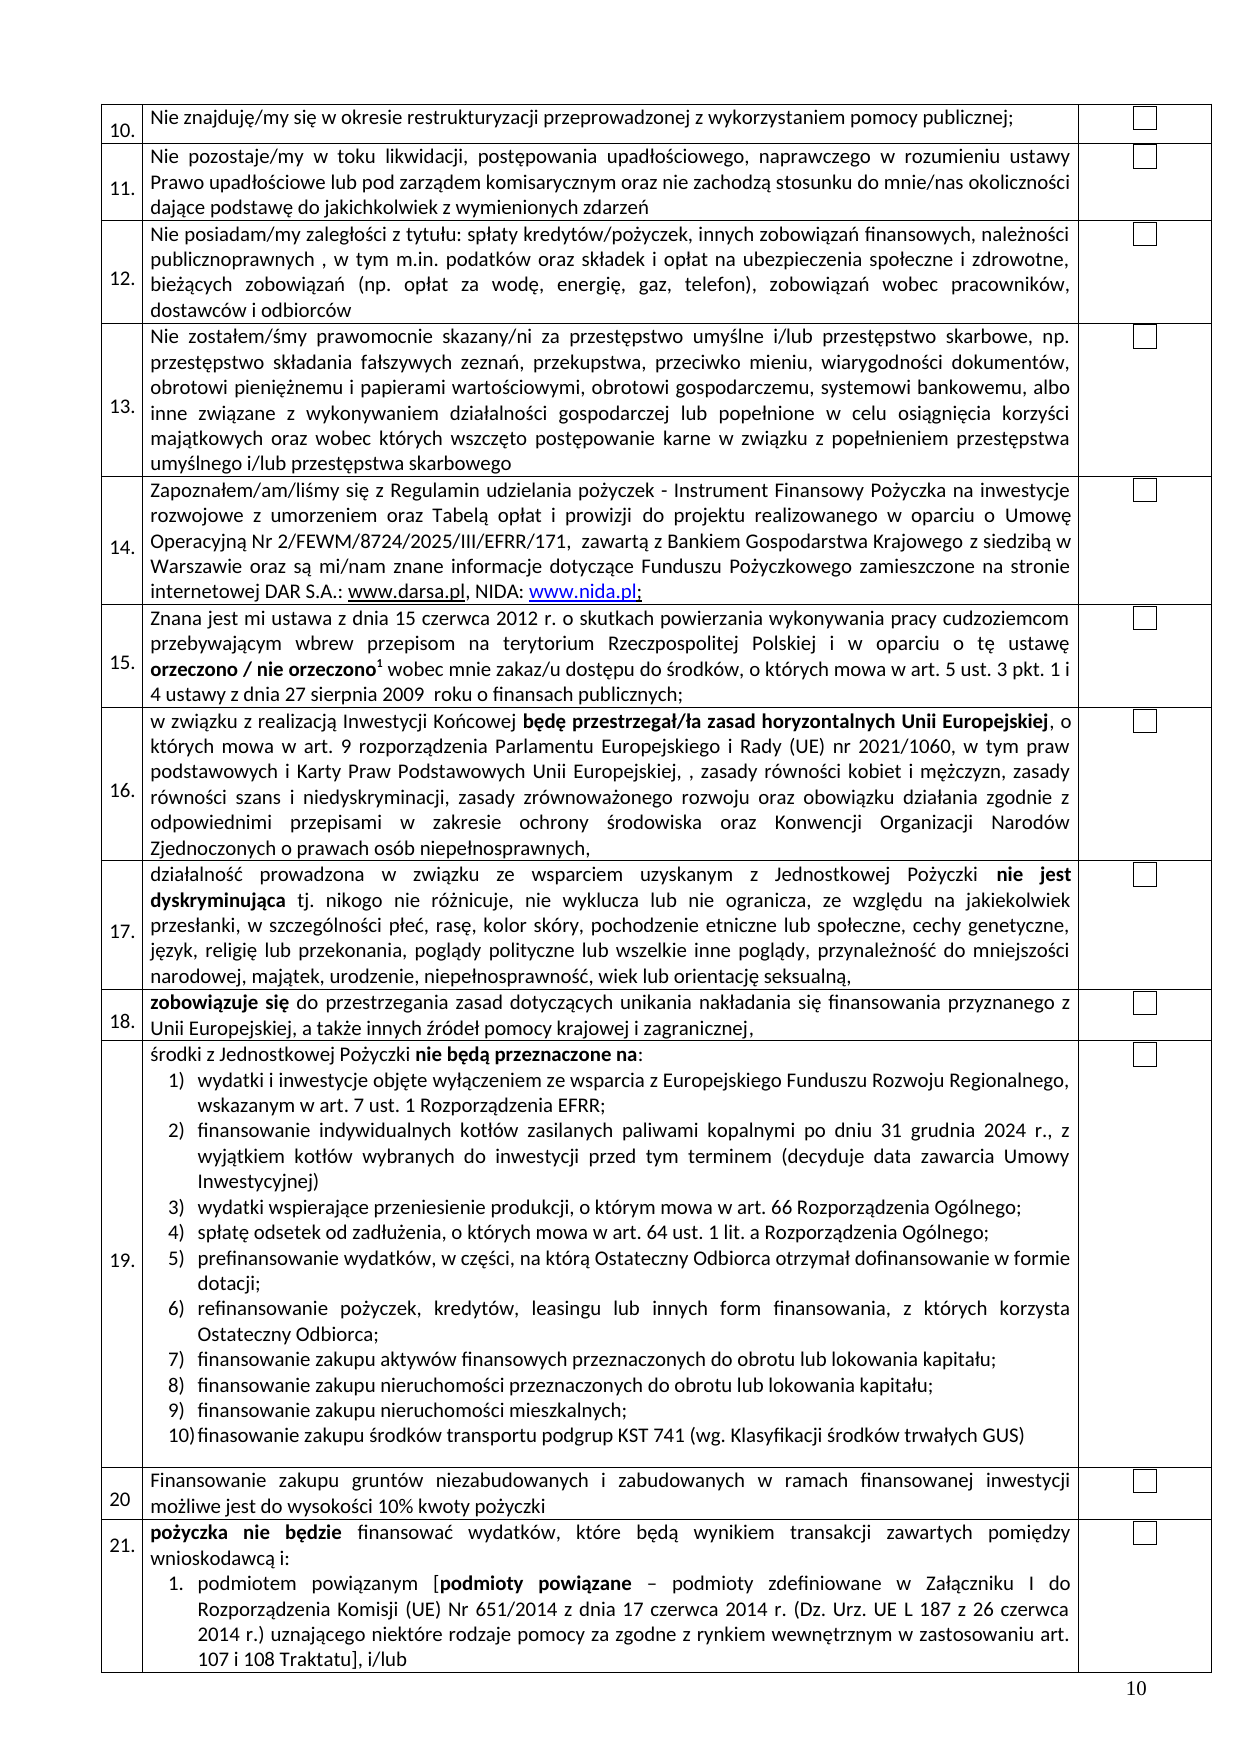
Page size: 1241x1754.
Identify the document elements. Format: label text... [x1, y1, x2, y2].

table_cell 15. [102, 605, 142, 707]
table_cell [1079, 221, 1211, 322]
table_cell Nie posiadam/my zaległości z tytułu: spłaty kredytów/pożyczek, innych zobowiązań finansowych, należności publicznoprawnych , w tym m.in. podatków oraz składek i opłat na ubezpieczenia społeczne i zdrowotne, bieżących zobowiązań (np. opłat za wodę, energię, gaz, telefon), zobowiązań wobec pracowników, dostawców i odbiorców [143, 221, 1078, 322]
table_cell 10. [102, 105, 142, 142]
table_cell 14. [102, 477, 142, 604]
table_cell [1079, 105, 1211, 142]
table_cell 13. [102, 324, 142, 476]
table_cell [1079, 1041, 1211, 1467]
table_cell Nie pozostaje/my w toku likwidacji, postępowania upadłościowego, naprawczego w rozumieniu ustawy Prawo upadłościowe lub pod zarządem komisarycznym oraz nie zachodzą stosunku do mnie/nas okoliczności dające podstawę do jakichkolwiek z wymienionych zdarzeń [143, 144, 1078, 220]
table_cell [1079, 144, 1211, 220]
table_cell Finansowanie zakupu gruntów niezabudowanych i zabudowanych w ramach finansowanej inwestycji możliwe jest do wysokości 10% kwoty pożyczki [143, 1468, 1078, 1518]
table_cell Nie zostałem/śmy prawomocnie skazany/ni za przestępstwo umyślne i/lub przestępstwo skarbowe, np. przestępstwo składania fałszywych zeznań, przekupstwa, przeciwko mieniu, wiarygodności dokumentów, obrotowi pieniężnemu i papierami wartościowymi, obrotowi gospodarczemu, systemowi bankowemu, albo inne związane z wykonywaniem działalności gospodarczej lub popełnione w celu osiągnięcia korzyści majątkowych oraz wobec których wszczęto postępowanie karne w związku z popełnieniem przestępstwa umyślnego i/lub przestępstwa skarbowego [143, 324, 1078, 476]
table_cell [1079, 708, 1211, 860]
table_cell [1079, 1468, 1211, 1518]
table_cell Znana jest mi ustawa z dnia 15 czerwca 2012 r. o skutkach powierzania wykonywania pracy cudzoziemcom przebywającym wbrew przepisom na terytorium Rzeczpospolitej Polskiej i w oparciu o tę ustawę orzeczono / nie orzeczono1 wobec mnie zakaz/u dostępu do środków, o których mowa w art. 5 ust. 3 pkt. 1 i 4 ustawy z dnia 27 sierpnia 2009 roku o finansach publicznych; [143, 605, 1078, 707]
table_cell 20 [102, 1468, 142, 1518]
table_cell [1079, 605, 1211, 707]
table_cell 19. [102, 1041, 142, 1467]
table_cell środki z Jednostkowej Pożyczki nie będą przeznaczone na: wydatki i inwestycje objęte wyłączeniem ze wsparcia z Europejskiego Funduszu Rozwoju Regionalnego, wskazanym w art. 7 ust. 1 Rozporządzenia EFRR; finansowanie indywidualnych kotłów zasilanych paliwami kopalnymi po dniu 31 grudnia 2024 r., z wyjątkiem kotłów wybranych do inwestycji przed tym terminem (decyduje data zawarcia Umowy Inwestycyjnej) wydatki wspierające przeniesienie produkcji, o którym mowa w art. 66 Rozporządzenia Ogólnego; spłatę odsetek od zadłużenia, o których mowa w art. 64 ust. 1 lit. a Rozporządzenia Ogólnego; prefinansowanie wydatków, w części, na którą Ostateczny Odbiorca otrzymał dofinansowanie w formie dotacji; refinansowanie pożyczek, kredytów, leasingu lub innych form finansowania, z których korzysta Ostateczny Odbiorca; finansowanie zakupu aktywów finansowych przeznaczonych do obrotu lub lokowania kapitału; finansowanie zakupu nieruchomości przeznaczonych do obrotu lub lokowania kapitału; finansowanie zakupu nieruchomości mieszkalnych; finasowanie zakupu środków transportu podgrup KST 741 (wg. Klasyfikacji środków trwałych GUS) [143, 1041, 1078, 1467]
table_cell 18. [102, 990, 142, 1040]
table_cell w związku z realizacją Inwestycji Końcowej będę przestrzegał/ła zasad horyzontalnych Unii Europejskiej, o których mowa w art. 9 rozporządzenia Parlamentu Europejskiego i Rady (UE) nr 2021/1060, w tym praw podstawowych i Karty Praw Podstawowych Unii Europejskiej, , zasady równości kobiet i mężczyzn, zasady równości szans i niedyskryminacji, zasady zrównoważonego rozwoju oraz obowiązku działania zgodnie z odpowiednimi przepisami w zakresie ochrony środowiska oraz Konwencji Organizacji Narodów Zjednoczonych o prawach osób niepełnosprawnych, [143, 708, 1078, 860]
table_cell 21. [102, 1520, 142, 1672]
table_cell 17. [102, 861, 142, 988]
table_cell Nie znajduję/my się w okresie restrukturyzacji przeprowadzonej z wykorzystaniem pomocy publicznej; [143, 105, 1078, 142]
table_cell 12. [102, 221, 142, 322]
table_cell 16. [102, 708, 142, 860]
table_cell działalność prowadzona w związku ze wsparciem uzyskanym z Jednostkowej Pożyczki nie jest dyskryminująca tj. nikogo nie różnicuje, nie wyklucza lub nie ogranicza, ze względu na jakiekolwiek przesłanki, w szczególności płeć, rasę, kolor skóry, pochodzenie etniczne lub społeczne, cechy genetyczne, język, religię lub przekonania, poglądy polityczne lub wszelkie inne poglądy, przynależność do mniejszości narodowej, majątek, urodzenie, niepełnosprawność, wiek lub orientację seksualną, [143, 861, 1078, 988]
table_cell [1079, 990, 1211, 1040]
table_cell Zapoznałem/am/liśmy się z Regulamin udzielania pożyczek - Instrument Finansowy Pożyczka na inwestycje rozwojowe z umorzeniem oraz Tabelą opłat i prowizji do projektu realizowanego w oparciu o Umowę Operacyjną Nr 2/FEWM/8724/2025/III/EFRR/171, zawartą z Bankiem Gospodarstwa Krajowego z siedzibą w Warszawie oraz są mi/nam znane informacje dotyczące Funduszu Pożyczkowego zamieszczone na stronie internetowej DAR S.A.: www.darsa.pl, NIDA: www.nida.pl; [143, 477, 1078, 604]
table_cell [143, 1520, 1078, 1672]
table_cell [1079, 324, 1211, 476]
table_cell [1079, 477, 1211, 604]
table_cell [1079, 861, 1211, 988]
table_cell zobowiązuje się do przestrzegania zasad dotyczących unikania nakładania się finansowania przyznanego z Unii Europejskiej, a także innych źródeł pomocy krajowej i zagranicznej, [143, 990, 1078, 1040]
table_cell [1079, 1520, 1211, 1672]
table_cell 11. [102, 144, 142, 220]
